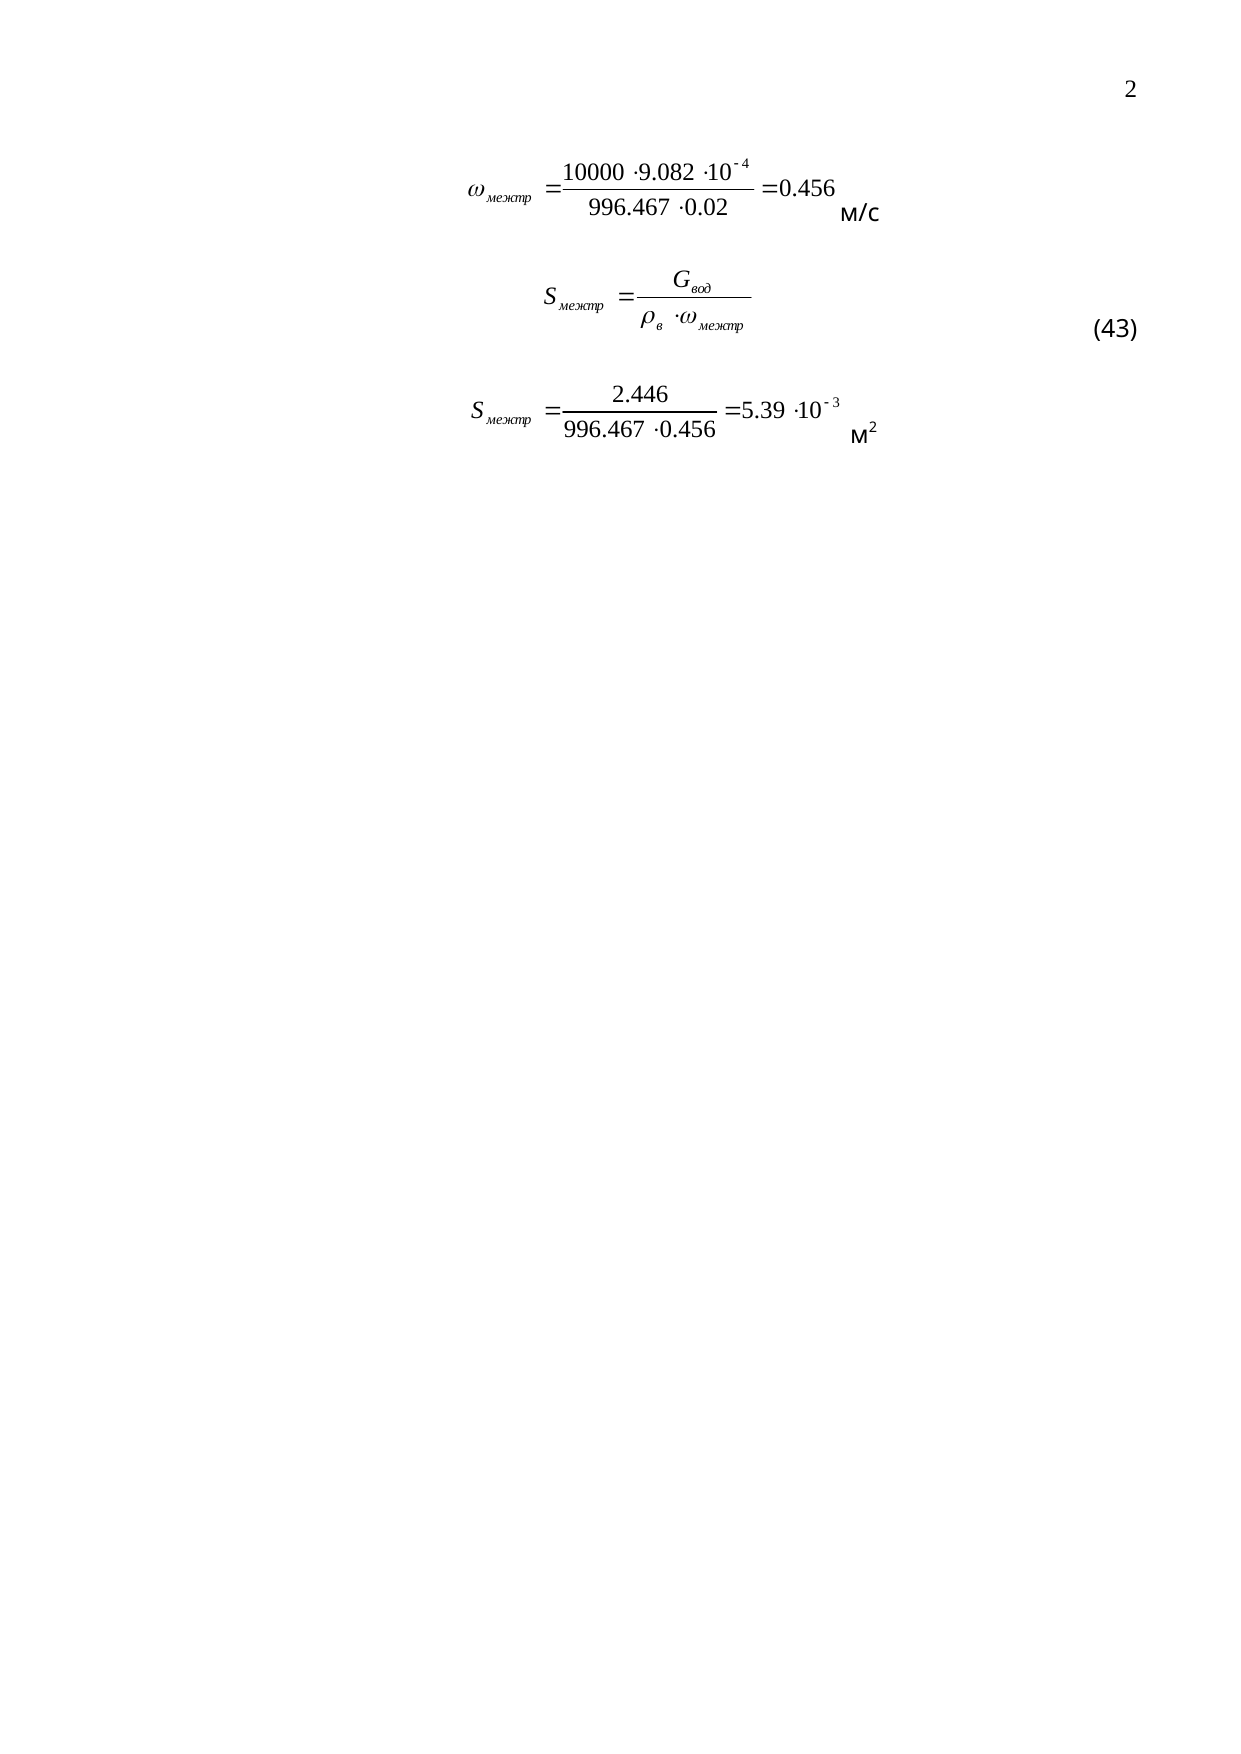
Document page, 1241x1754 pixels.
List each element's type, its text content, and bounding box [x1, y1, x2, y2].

text м2 [148, 379, 1137, 450]
text (43) [148, 262, 1137, 345]
text м/с [148, 152, 1137, 228]
